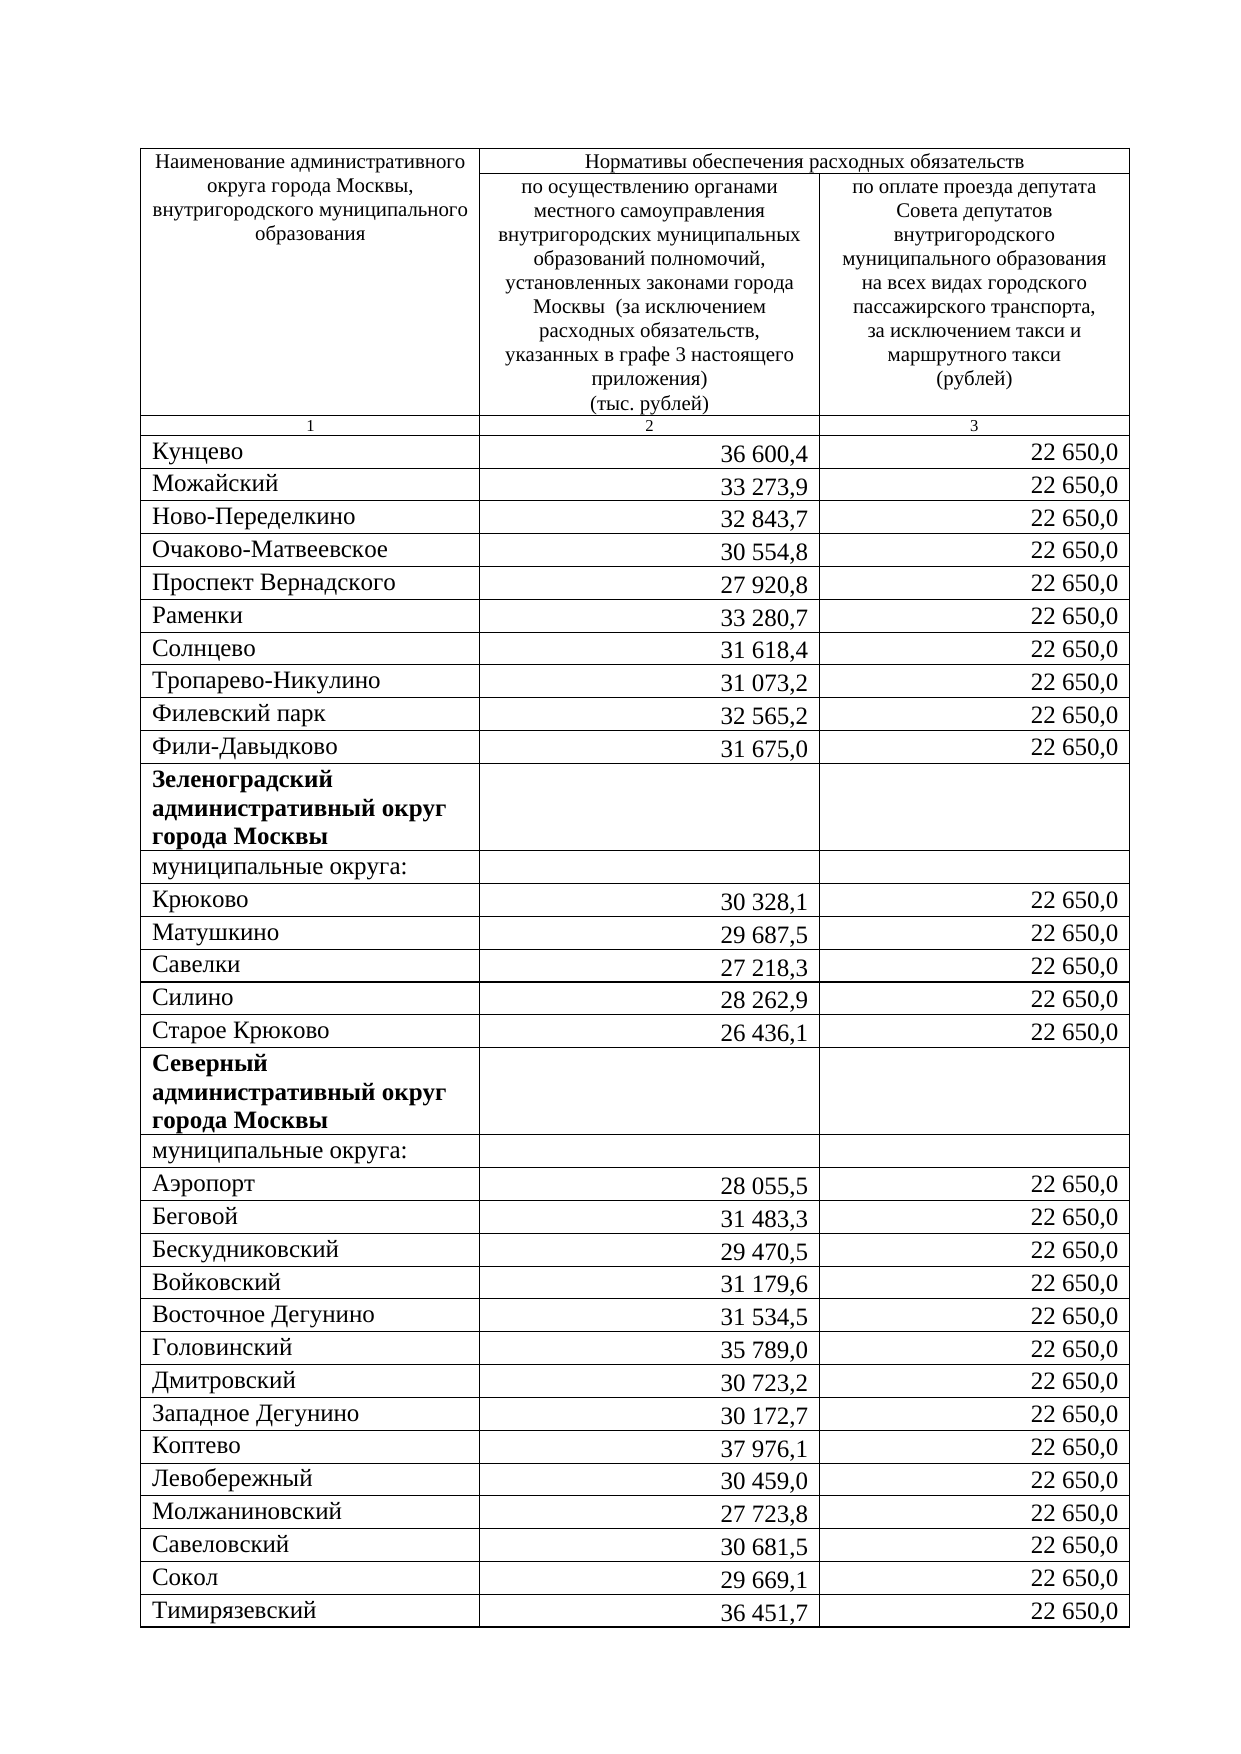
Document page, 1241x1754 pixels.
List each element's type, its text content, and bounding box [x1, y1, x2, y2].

table_cell 30 681,5 [480, 1529, 819, 1561]
table_cell по оплате проезда депутата Совета депутатов внутригородского муниципального образования на всех видах городского пассажирского транспорта, за исключением такси и маршрутного такси (рублей) [820, 174, 1129, 414]
table_cell 22 650,0 [820, 665, 1129, 697]
table_cell 22 650,0 [820, 983, 1129, 1014]
table_cell Восточное Дегунино [141, 1299, 479, 1331]
table_cell Зеленоградский административный округ города Москвы [141, 764, 479, 850]
table_cell 36 451,7 [480, 1595, 819, 1626]
table_cell Тропарево-Никулино [141, 665, 479, 697]
table_cell 22 650,0 [820, 1595, 1129, 1626]
table_cell 22 650,0 [820, 600, 1129, 632]
table_cell 22 650,0 [820, 1529, 1129, 1561]
table_cell 35 789,0 [480, 1332, 819, 1364]
table_cell 22 650,0 [820, 1398, 1129, 1429]
table_cell 22 650,0 [820, 567, 1129, 599]
table_cell Левобережный [141, 1464, 479, 1495]
table_cell 27 723,8 [480, 1496, 819, 1528]
table_cell 22 650,0 [820, 1431, 1129, 1462]
table_cell Раменки [141, 600, 479, 632]
table_cell 30 459,0 [480, 1464, 819, 1495]
table_cell Филевский парк [141, 698, 479, 730]
table_cell 22 650,0 [820, 469, 1129, 500]
table_cell 22 650,0 [820, 1464, 1129, 1495]
table_cell 29 669,1 [480, 1562, 819, 1594]
table_cell [820, 764, 1129, 850]
table_cell [480, 1048, 819, 1134]
table_cell 22 650,0 [820, 1267, 1129, 1298]
table_cell 27 218,3 [480, 950, 819, 981]
table_cell Головинский [141, 1332, 479, 1364]
table_cell 22 650,0 [820, 1015, 1129, 1047]
table_header Нормативы обеспечения расходных обязательств [480, 149, 1129, 173]
table_cell 33 280,7 [480, 600, 819, 632]
table_cell 32 843,7 [480, 501, 819, 533]
table_cell муниципальные округа: [141, 1135, 479, 1167]
table_cell 37 976,1 [480, 1431, 819, 1462]
table_cell 22 650,0 [820, 534, 1129, 566]
table_cell Проспект Вернадского [141, 567, 479, 599]
table_cell 22 650,0 [820, 698, 1129, 730]
table_cell 22 650,0 [820, 950, 1129, 981]
table_cell Коптево [141, 1431, 479, 1462]
table_cell 22 650,0 [820, 436, 1129, 467]
table_cell Ново-Переделкино [141, 501, 479, 533]
table_cell 3 [820, 416, 1129, 435]
table_cell 26 436,1 [480, 1015, 819, 1047]
table_cell [480, 1135, 819, 1167]
table_cell 29 687,5 [480, 917, 819, 948]
table_cell Савеловский [141, 1529, 479, 1561]
table_cell Кунцево [141, 436, 479, 467]
table_cell 30 172,7 [480, 1398, 819, 1429]
table_header Наименование административного округа города Москвы, внутригородского муниципального образования [141, 149, 479, 414]
table_cell 30 328,1 [480, 884, 819, 916]
table_cell 31 073,2 [480, 665, 819, 697]
table_cell Старое Крюково [141, 1015, 479, 1047]
table_cell Аэропорт [141, 1168, 479, 1200]
table_cell Молжаниновский [141, 1496, 479, 1528]
table_cell Беговой [141, 1201, 479, 1233]
table_cell 22 650,0 [820, 884, 1129, 916]
table_cell 29 470,5 [480, 1234, 819, 1266]
table_cell [820, 851, 1129, 883]
table_cell Северный административный округ города Москвы [141, 1048, 479, 1134]
table_cell Бескудниковский [141, 1234, 479, 1266]
table_cell [480, 764, 819, 850]
table_cell 28 262,9 [480, 983, 819, 1014]
table_cell 22 650,0 [820, 1496, 1129, 1528]
table_cell Дмитровский [141, 1365, 479, 1397]
table_cell Сокол [141, 1562, 479, 1594]
table_cell по осуществлению органами местного самоуправления внутригородских муниципальных образований полномочий, установленных законами города Москвы (за исключением расходных обязательств, указанных в графе 3 настоящего приложения) (тыс. рублей) [480, 174, 819, 414]
table_cell 22 650,0 [820, 1332, 1129, 1364]
table_cell [480, 851, 819, 883]
table_cell 2 [480, 416, 819, 435]
table_cell Силино [141, 983, 479, 1014]
table_cell 22 650,0 [820, 1234, 1129, 1266]
table_cell 31 534,5 [480, 1299, 819, 1331]
table_cell 22 650,0 [820, 1365, 1129, 1397]
table_cell 30 723,2 [480, 1365, 819, 1397]
table_cell 22 650,0 [820, 917, 1129, 948]
table_cell 31 179,6 [480, 1267, 819, 1298]
table_cell 22 650,0 [820, 1299, 1129, 1331]
table_cell Очаково-Матвеевское [141, 534, 479, 566]
table_cell Фили-Давыдково [141, 731, 479, 763]
table_cell 22 650,0 [820, 501, 1129, 533]
table_cell муниципальные округа: [141, 851, 479, 883]
table_cell 1 [141, 416, 479, 435]
table_cell 31 483,3 [480, 1201, 819, 1233]
table_cell Матушкино [141, 917, 479, 948]
table_cell 22 650,0 [820, 1201, 1129, 1233]
table_cell 31 618,4 [480, 633, 819, 664]
table_cell 30 554,8 [480, 534, 819, 566]
table_cell 22 650,0 [820, 731, 1129, 763]
table_cell Можайский [141, 469, 479, 500]
table_cell 27 920,8 [480, 567, 819, 599]
table_cell Тимирязевский [141, 1595, 479, 1626]
table_cell Солнцево [141, 633, 479, 664]
table_cell Западное Дегунино [141, 1398, 479, 1429]
table_cell [820, 1135, 1129, 1167]
table_cell Савелки [141, 950, 479, 981]
table_cell 31 675,0 [480, 731, 819, 763]
table_cell 22 650,0 [820, 1168, 1129, 1200]
table_cell Войковский [141, 1267, 479, 1298]
table_cell 22 650,0 [820, 1562, 1129, 1594]
table_cell [820, 1048, 1129, 1134]
table_cell 36 600,4 [480, 436, 819, 467]
table_cell Крюково [141, 884, 479, 916]
table_cell 28 055,5 [480, 1168, 819, 1200]
table_cell 33 273,9 [480, 469, 819, 500]
table_cell 22 650,0 [820, 633, 1129, 664]
table_cell 32 565,2 [480, 698, 819, 730]
